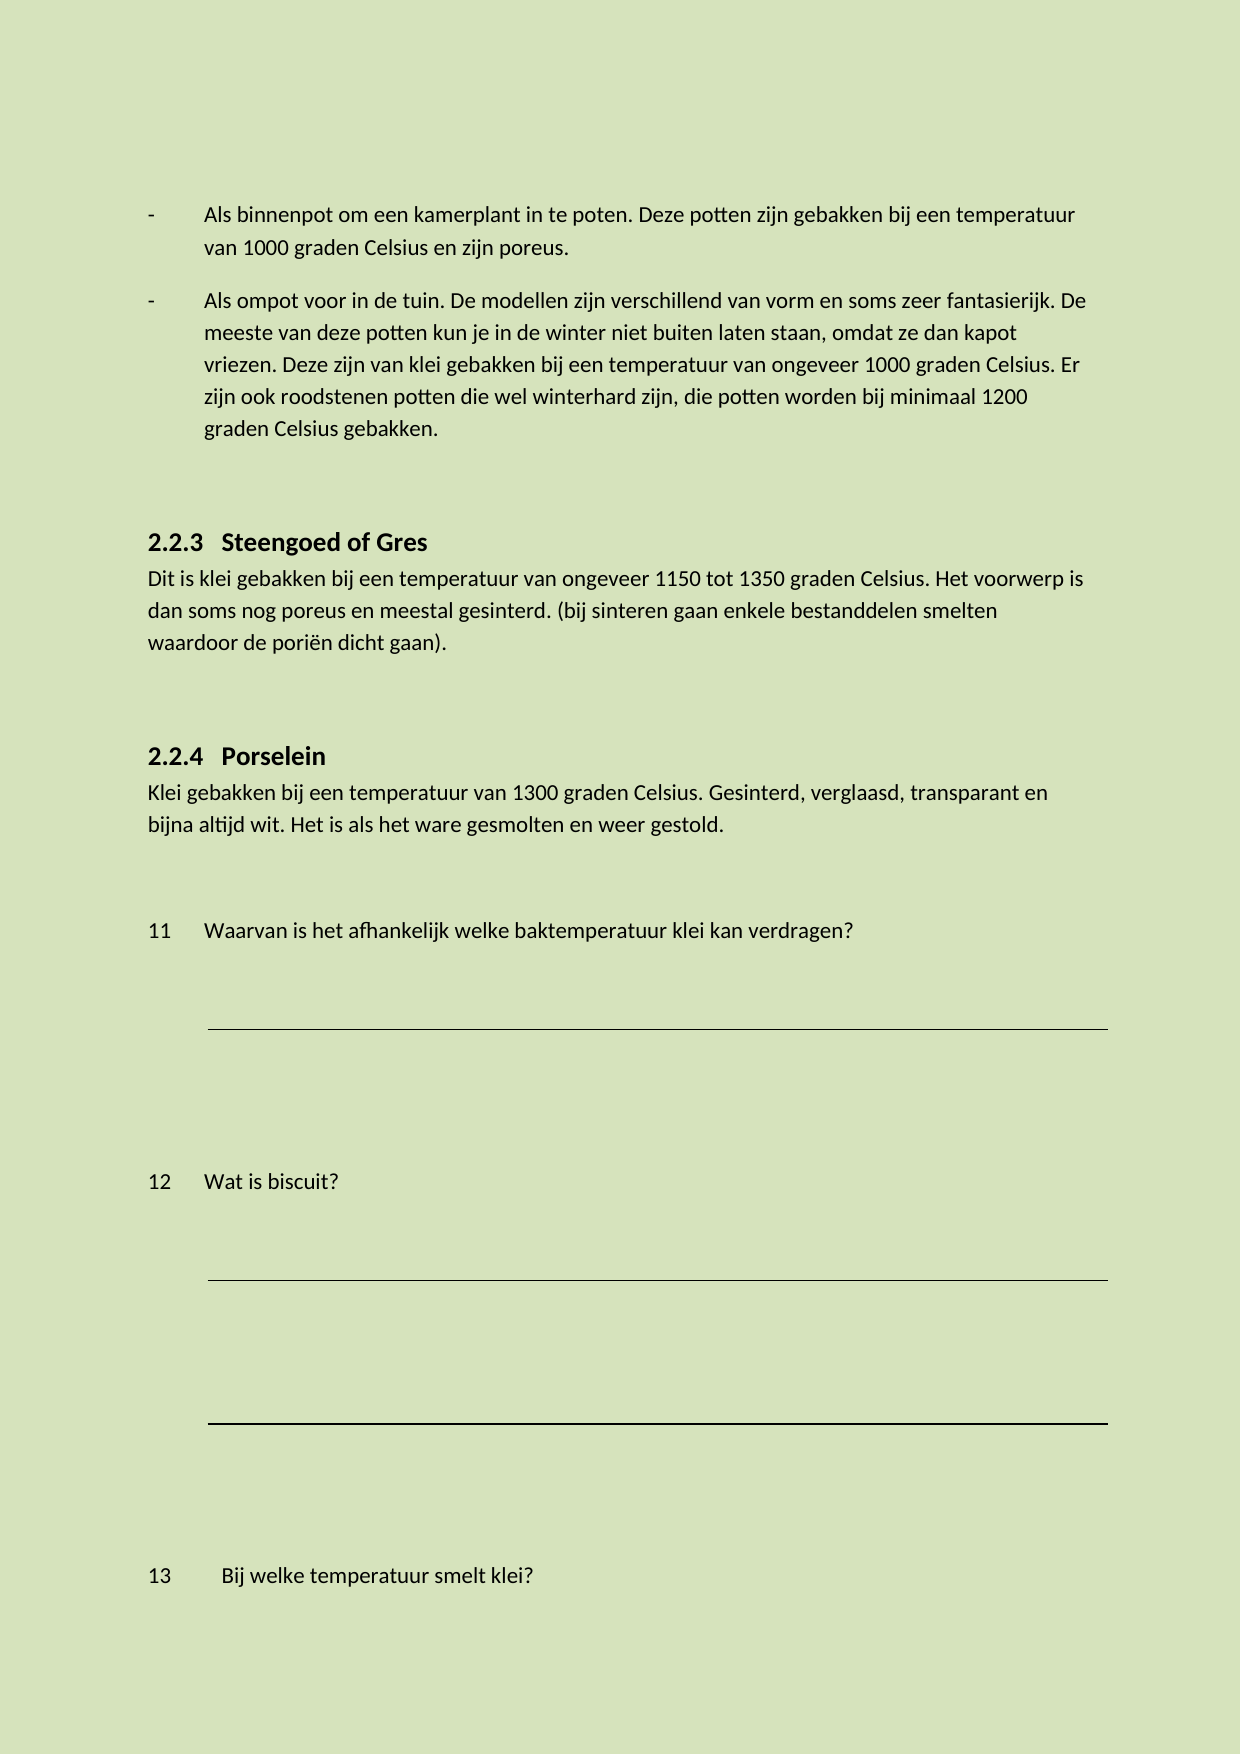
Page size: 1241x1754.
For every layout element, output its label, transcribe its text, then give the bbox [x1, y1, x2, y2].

subtitle 2.2.3 Steengoed of Gres [148, 525, 1093, 558]
subtitle 2.2.4 Porselein [148, 739, 1093, 772]
text Dit is klei gebakken bij een temperatuur van ongeveer 1150 tot 1350 graden Celsius. Het voorwerp is dan soms nog poreus en meestal gesinterd. (bij sinteren gaan enkele bestanddelen smelten waardoor de poriën dicht gaan). [148, 564, 1093, 656]
text 12 Wat is biscuit? [148, 1167, 1093, 1195]
text 13 Bij welke temperatuur smelt klei? [148, 1561, 1093, 1589]
text 11 Waarvan is het afhankelijk welke baktemperatuur klei kan verdragen? [148, 916, 1093, 944]
text - Als ompot voor in de tuin. De modellen zijn verschillend van vorm en soms zeer fantasierijk. De meeste van deze potten kun je in de winter niet buiten laten staan, omdat ze dan kapot vriezen. Deze zijn van klei gebakken bij een temperatuur van ongeveer 1000 graden Celsius. Er zijn ook roodstenen potten die wel winterhard zijn, die potten worden bij minimaal 1200 graden Celsius gebakken. [148, 286, 1093, 443]
text Klei gebakken bij een temperatuur van 1300 graden Celsius. Gesinterd, verglaasd, transparant en bijna altijd wit. Het is als het ware gesmolten en weer gestold. [148, 778, 1093, 838]
text - Als binnenpot om een kamerplant in te poten. Deze potten zijn gebakken bij een temperatuur van 1000 graden Celsius en zijn poreus. [148, 201, 1093, 261]
